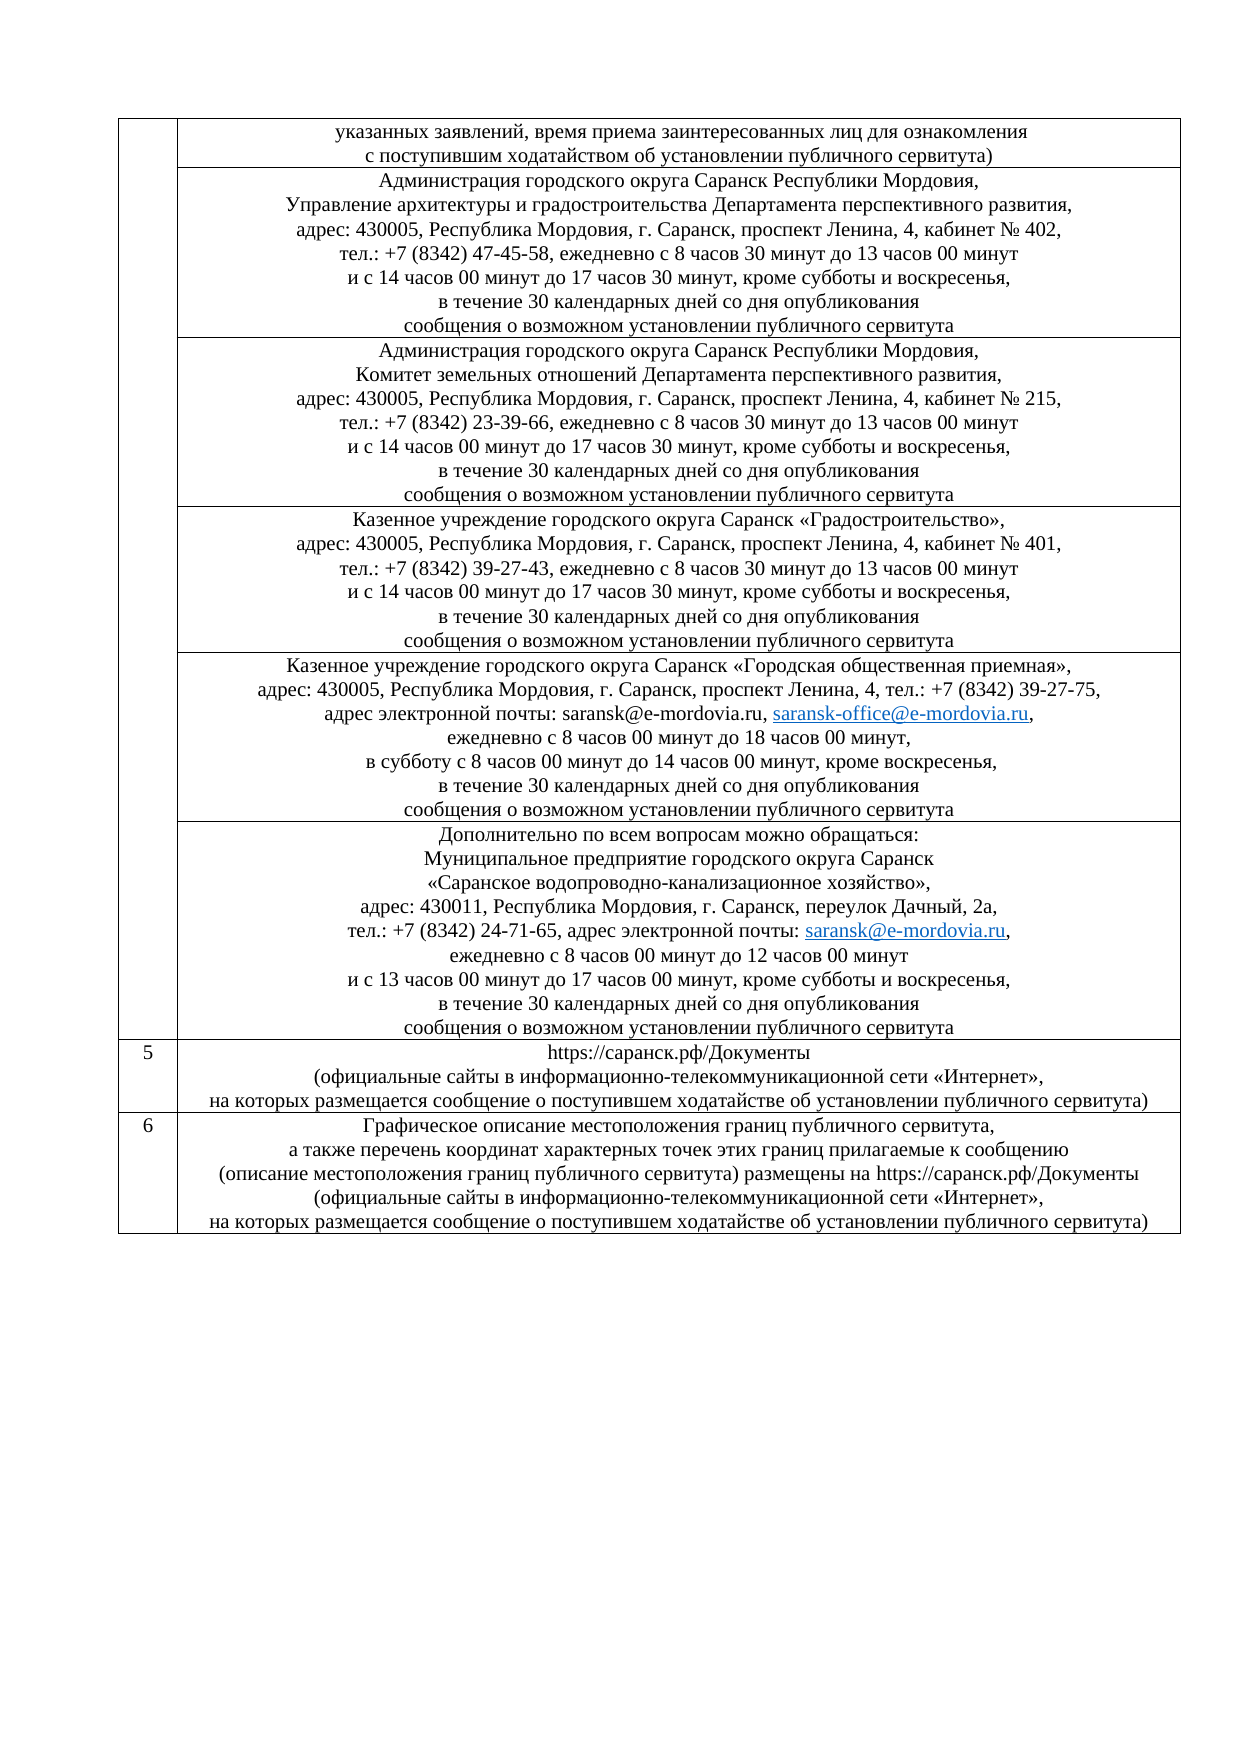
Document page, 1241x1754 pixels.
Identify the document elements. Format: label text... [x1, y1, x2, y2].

table_cell Дополнительно по всем вопросам можно обращаться: Муниципальное предприятие городского округа Саранск «Саранское водопроводно-канализационное хозяйство», адрес: 430011, Республика Мордовия, г. Саранск, переулок Дачный, 2а, тел.: +7 (8342) 24-71-65, адрес электронной почты: saransk@e-mordovia.ru, ежедневно с 8 часов 00 минут до 12 часов 00 минут и с 13 часов 00 минут до 17 часов 00 минут, кроме субботы и воскресенья, в течение 30 календарных дней со дня опубликования сообщения о возможном установлении публичного сервитута [178, 822, 1180, 1039]
table_cell 5 [119, 1040, 177, 1112]
table_cell Администрация городского округа Саранск Республики Мордовия, Комитет земельных отношений Департамента перспективного развития, адрес: 430005, Республика Мордовия, г. Саранск, проспект Ленина, 4, кабинет № 215, тел.: +7 (8342) 23-39-66, ежедневно с 8 часов 30 минут до 13 часов 00 минут и с 14 часов 00 минут до 17 часов 30 минут, кроме субботы и воскресенья, в течение 30 календарных дней со дня опубликования сообщения о возможном установлении публичного сервитута [178, 338, 1180, 506]
table_cell https://саранск.рф/Документы (официальные сайты в информационно-телекоммуникационной сети «Интернет», на которых размещается сообщение о поступившем ходатайстве об установлении публичного сервитута) [178, 1040, 1180, 1112]
table_cell Казенное учреждение городского округа Саранск «Городская общественная приемная», адрес: 430005, Республика Мордовия, г. Саранск, проспект Ленина, 4, тел.: +7 (8342) 39-27-75, адрес электронной почты: saransk@e-mordovia.ru, saransk-office@e-mordovia.ru, ежедневно с 8 часов 00 минут до 18 часов 00 минут, в субботу с 8 часов 00 минут до 14 часов 00 минут, кроме воскресенья, в течение 30 календарных дней со дня опубликования сообщения о возможном установлении публичного сервитута [178, 653, 1180, 821]
table_cell 4 [119, 119, 177, 1039]
table_header [126, 1234, 133, 1266]
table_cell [178, 119, 1180, 167]
table_header [140, 1234, 149, 1266]
table_header [118, 1234, 126, 1266]
table_cell Казенное учреждение городского округа Саранск «Градостроительство», адрес: 430005, Республика Мордовия, г. Саранск, проспект Ленина, 4, кабинет № 401, тел.: +7 (8342) 39-27-43, ежедневно с 8 часов 30 минут до 13 часов 00 минут и с 14 часов 00 минут до 17 часов 30 минут, кроме субботы и воскресенья, в течение 30 календарных дней со дня опубликования сообщения о возможном установлении публичного сервитута [178, 507, 1180, 652]
table_cell Графическое описание местоположения границ публичного сервитута, а также перечень координат характерных точек этих границ прилагаемые к сообщению (описание местоположения границ публичного сервитута) размещены на https://саранск.рф/Документы (официальные сайты в информационно-телекоммуникационной сети «Интернет», на которых размещается сообщение о поступившем ходатайстве об установлении публичного сервитута) [178, 1113, 1180, 1233]
table_header [134, 1234, 140, 1266]
table_cell 6 [119, 1113, 177, 1233]
table_cell Администрация городского округа Саранск Республики Мордовия, Управление архитектуры и градостроительства Департамента перспективного развития, адрес: 430005, Республика Мордовия, г. Саранск, проспект Ленина, 4, кабинет № 402, тел.: +7 (8342) 47-45-58, ежедневно с 8 часов 30 минут до 13 часов 00 минут и с 14 часов 00 минут до 17 часов 30 минут, кроме субботы и воскресенья, в течение 30 календарных дней со дня опубликования сообщения о возможном установлении публичного сервитута [178, 168, 1180, 337]
